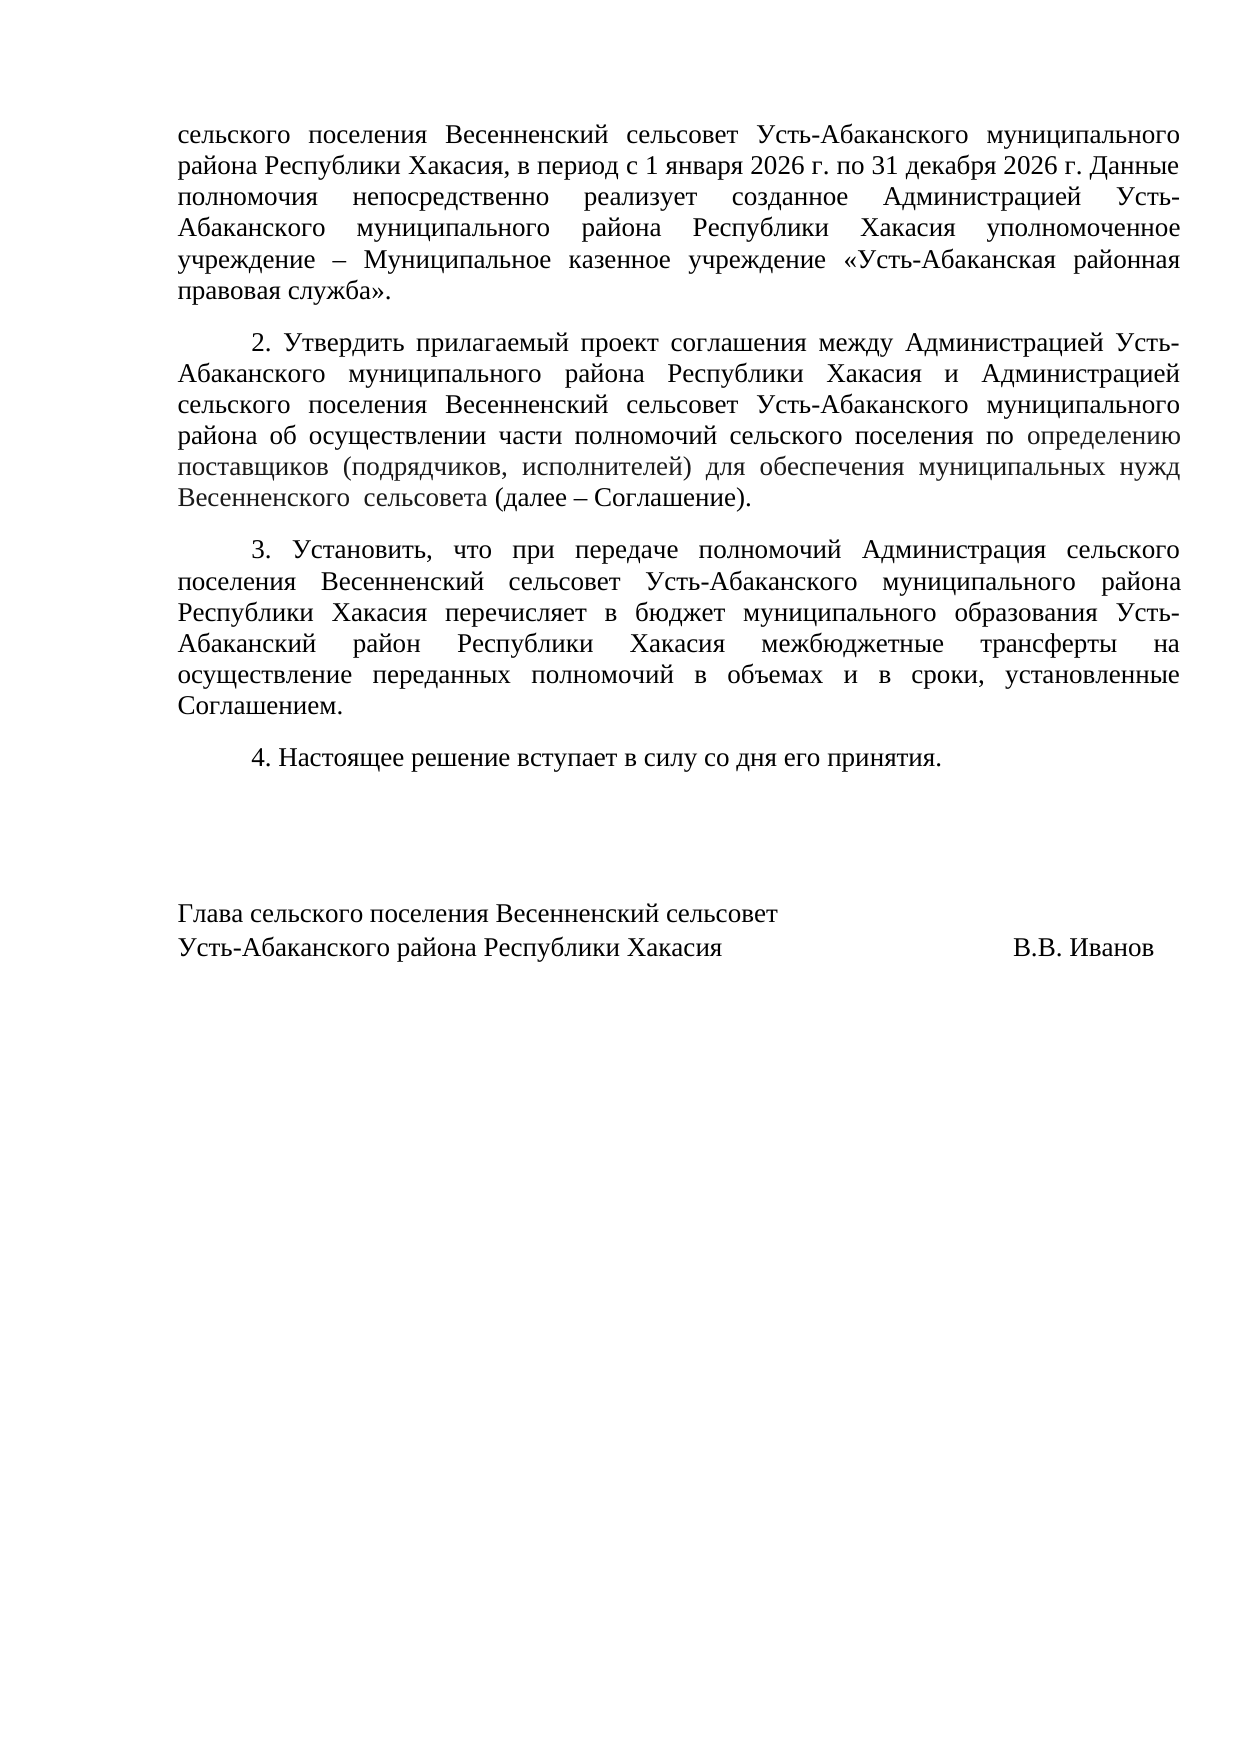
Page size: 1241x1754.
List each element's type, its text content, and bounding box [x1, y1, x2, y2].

text Усть-Абаканского района Республики Хакасия В.В. Иванов [177, 931, 1181, 962]
text 4. Настоящее решение вступает в силу со дня его принятия. [177, 741, 1181, 772]
text 3. Установить, что при передаче полномочий Администрация сельского поселения Весенненский сельсовет Усть-Абаканского муниципального района Республики Хакасия перечисляет в бюджет муниципального образования Усть-Абаканский район Республики Хакасия межбюджетные трансферты на осуществление переданных полномочий в объемах и в сроки, установленные Соглашением. [177, 533, 1181, 720]
text Глава сельского поселения Весенненский сельсовет [177, 897, 1181, 928]
text 2. Утвердить прилагаемый проект соглашения между Администрацией Усть-Абаканского муниципального района Республики Хакасия и Администрацией сельского поселения Весенненский сельсовет Усть-Абаканского муниципального района об осуществлении части полномочий сельского поселения по определению поставщиков (подрядчиков, исполнителей) для обеспечения муниципальных нужд Весенненского сельсовета (далее – Соглашение). [177, 326, 1181, 513]
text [177, 118, 1181, 305]
